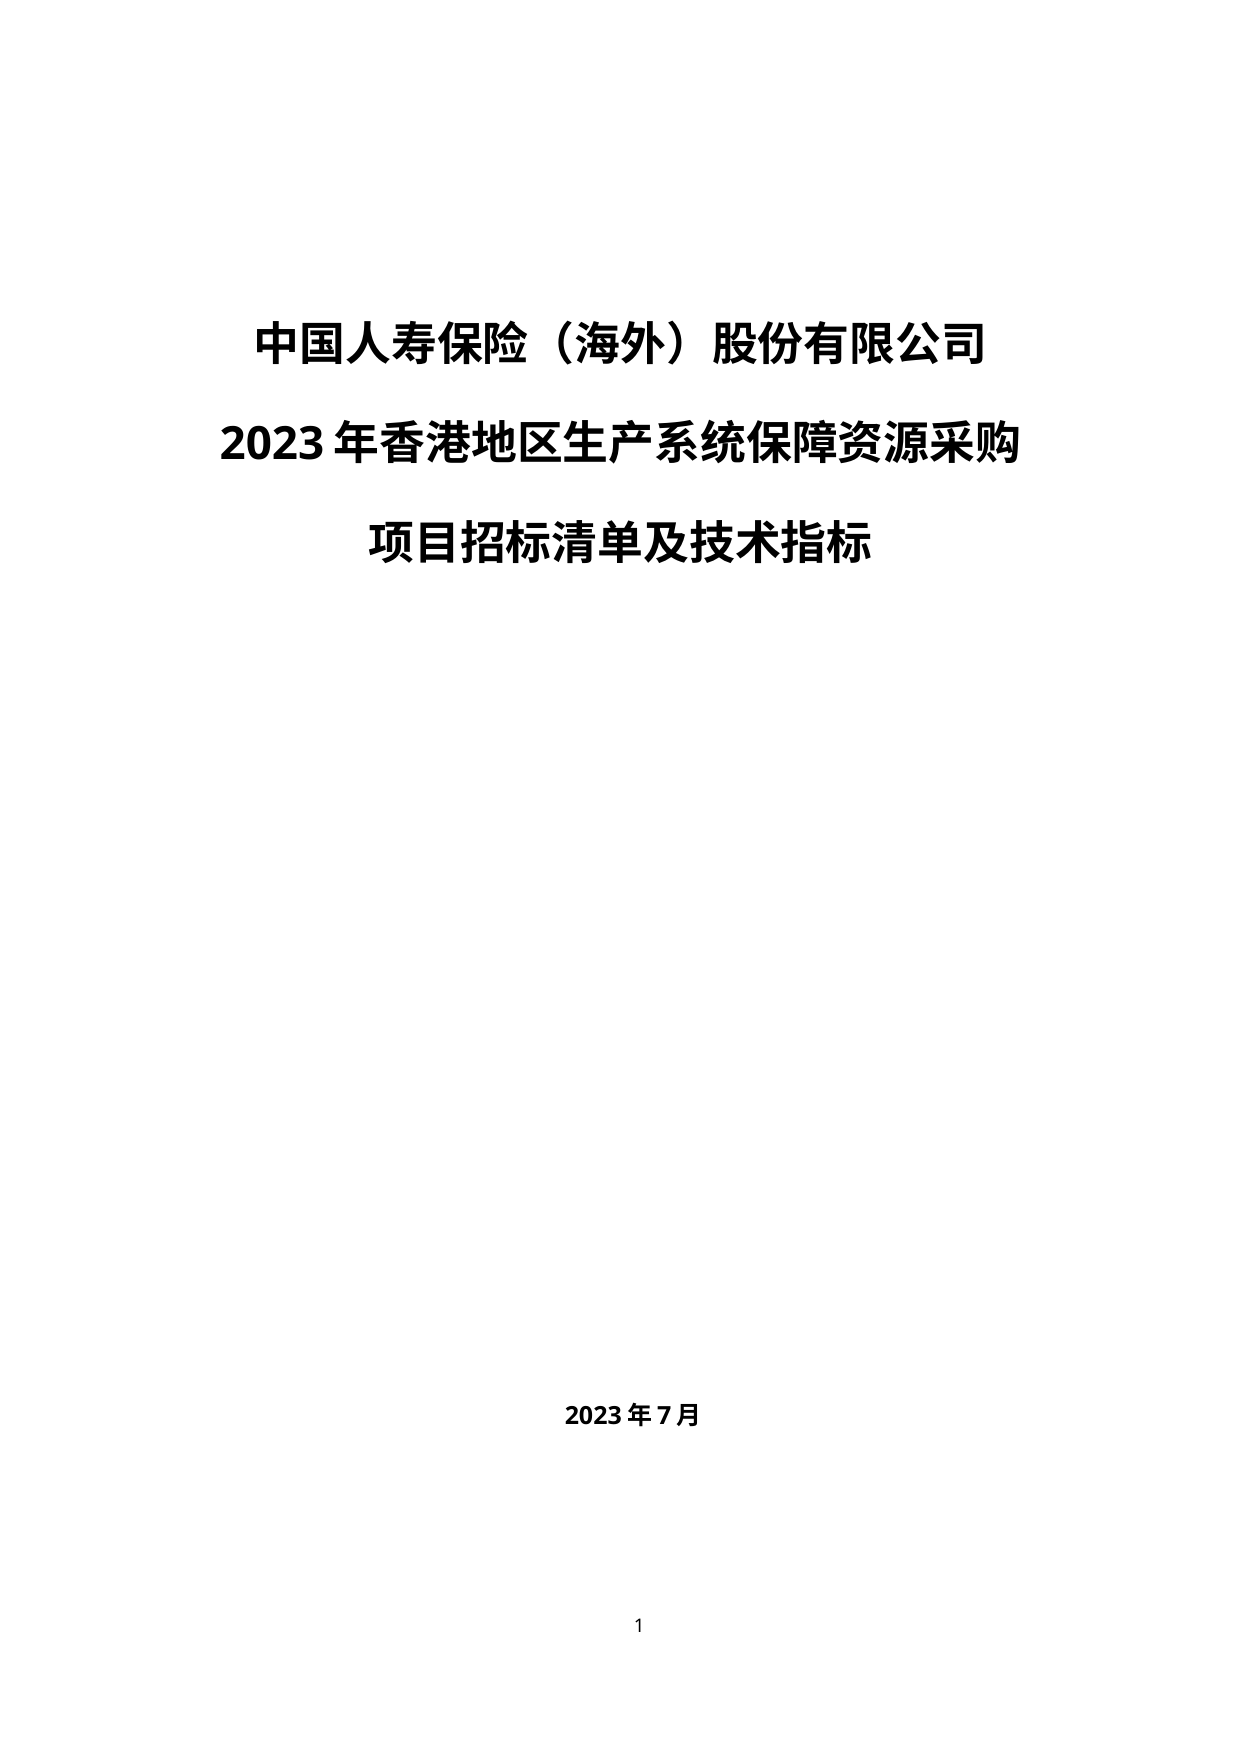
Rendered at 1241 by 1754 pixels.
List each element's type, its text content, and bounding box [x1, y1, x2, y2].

text 中国人寿保险（海外）股份有限公司 [187, 307, 1053, 373]
text 2023年7月 [194, 1396, 1053, 1432]
text 2023年香港地区生产系统保障资源采购 [187, 406, 1053, 473]
text 项目招标清单及技术指标 [187, 506, 1053, 572]
